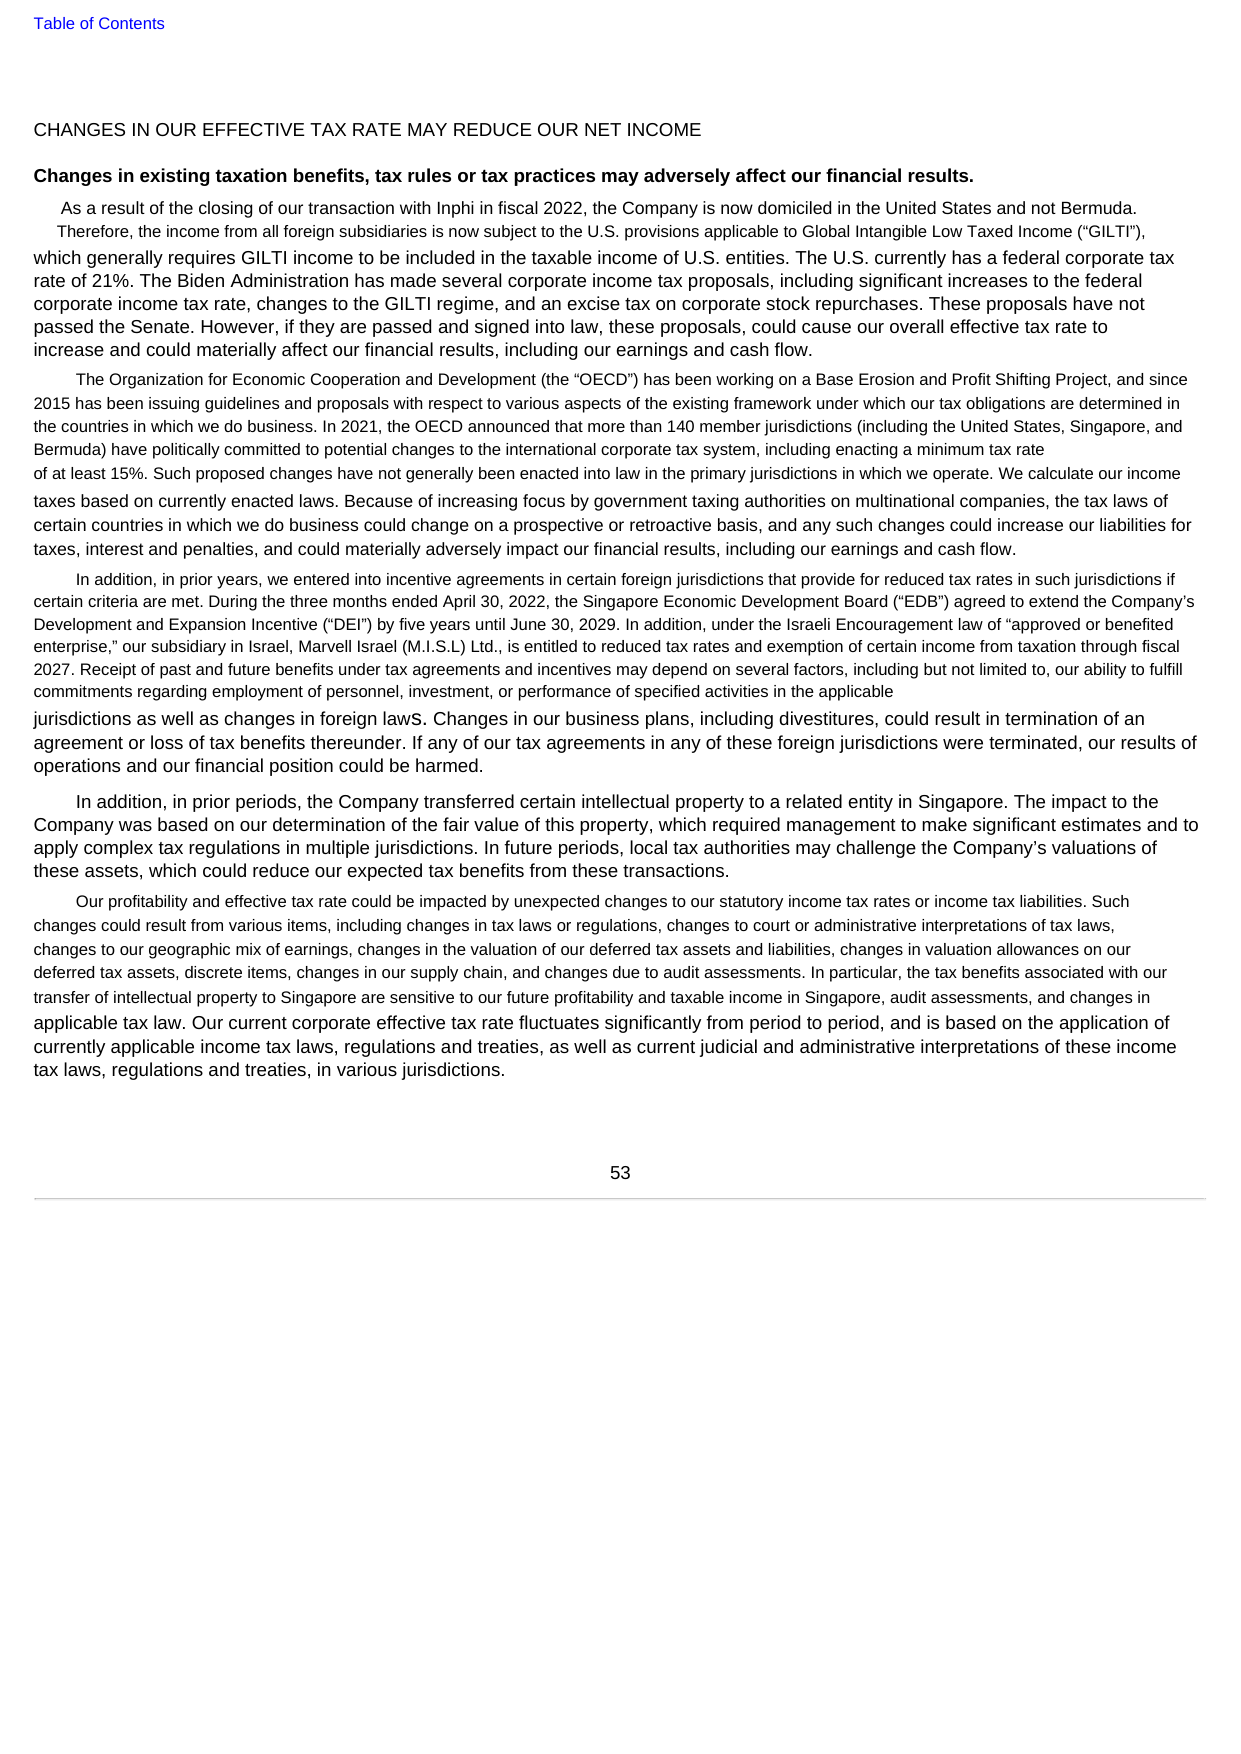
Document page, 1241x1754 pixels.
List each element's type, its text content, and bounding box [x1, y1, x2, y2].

text jurisdictions as well as changes in foreign laws. Changes in our business plans, including divestitures, could result in termination of an agreement or loss of tax benefits thereunder. If any of our tax agreements in any of these foreign jurisdictions were terminated, our results of operations and our financial position could be harmed. [33, 705, 1203, 777]
text which generally requires GILTI income to be included in the taxable income of U.S. entities. The U.S. currently has a federal corporate tax rate of 21%. The Biden Administration has made several corporate income tax proposals, including significant increases to the federal corporate income tax rate, changes to the GILTI regime, and an excise tax on corporate stock repurchases. These proposals have not passed the Senate. However, if they are passed and signed into law, these proposals, could cause our overall effective tax rate to increase and could materially affect our financial results, including our earnings and cash flow. [33, 247, 1178, 360]
text deferred tax assets, discrete items, changes in our supply chain, and changes due to audit assessments. In particular, the tax benefits associated with our transfer of intellectual property to Singapore are sensitive to our future profitability and taxable income in Singapore, audit assessments, and changes in [33, 963, 1172, 1007]
text taxes based on currently enacted laws. Because of increasing focus by government taxing authorities on multinational companies, the tax laws of certain countries in which we do business could change on a prospective or retroactive basis, and any such changes could increase our liabilities for taxes, interest and penalties, and could materially adversely impact our financial results, including our earnings and cash flow. [33, 491, 1194, 559]
text Our profitability and effective tax rate could be impacted by unexpected changes to our statutory income tax rates or income tax liabilities. Such changes could result from various items, including changes in tax laws or regulations, changes to court or administrative interpretations of tax laws, changes to our geographic mix of earnings, changes in the valuation of our deferred tax assets and liabilities, changes in valuation allowances on our [33, 892, 1159, 958]
text The Organization for Economic Cooperation and Development (the “OECD”) has been working on a Base Erosion and Profit Shifting Project, and since 2015 has been issuing guidelines and proposals with respect to various aspects of the existing framework under which our tax obligations are determined in the countries in which we do business. In 2021, the OECD announced that more than 140 member jurisdictions (including the United States, Singapore, and Bermuda) have politically committed to potential changes to the international corporate tax system, including enacting a minimum tax rate [33, 370, 1197, 459]
text Therefore, the income from all foreign subsidiaries is now subject to the U.S. provisions applicable to Global Intangible Low Taxed Income (“GILTI”), [33, 221, 1169, 241]
picture [32, 1195, 1207, 1202]
text Changes in existing taxation benefits, tax rules or tax practices may adversely affect our financial results. [33, 164, 1205, 186]
text In addition, in prior years, we entered into incentive agreements in certain foreign jurisdictions that provide for reduced tax rates in such jurisdictions if certain criteria are met. During the three months ended April 30, 2022, the Singapore Economic Development Board (“EDB”) agreed to extend the Company’s Development and Expansion Incentive (“DEI”) by five years until June 30, 2029. In addition, under the Israeli Encouragement law of “approved or benefited enterprise,” our subsidiary in Israel, Marvell Israel (M.I.S.L) Ltd., is entitled to reduced tax rates and exemption of certain income from taxation through fiscal 2027. Receipt of past and future benefits under tax agreements and incentives may depend on several factors, including but not limited to, our ability to fulfill commitments regarding employment of personnel, investment, or performance of specified activities in the applicable [33, 569, 1201, 701]
text of at least 15%. Such proposed changes have not generally been enacted into law in the primary jurisdictions in which we operate. We calculate our income [33, 464, 1205, 483]
text Table of Contents [33, 13, 1205, 33]
text In addition, in prior periods, the Company transferred certain intellectual property to a related entity in Singapore. The impact to the Company was based on our determination of the fair value of this property, which required management to make significant estimates and to apply complex tax regulations in multiple jurisdictions. In future periods, local tax authorities may challenge the Company’s valuations of these assets, which could reduce our expected tax benefits from these transactions. [33, 791, 1205, 882]
text As a result of the closing of our transaction with Inphi in fiscal 2022, the Company is now domiciled in the United States and not Bermuda. [33, 197, 1165, 218]
text applicable tax law. Our current corporate effective tax rate fluctuates significantly from period to period, and is based on the application of currently applicable income tax laws, regulations and treaties, as well as current judicial and administrative interpretations of these income tax laws, regulations and treaties, in various jurisdictions. [33, 1012, 1194, 1081]
text 53 [33, 1162, 1207, 1183]
text CHANGES IN OUR EFFECTIVE TAX RATE MAY REDUCE OUR NET INCOME [33, 118, 1205, 140]
